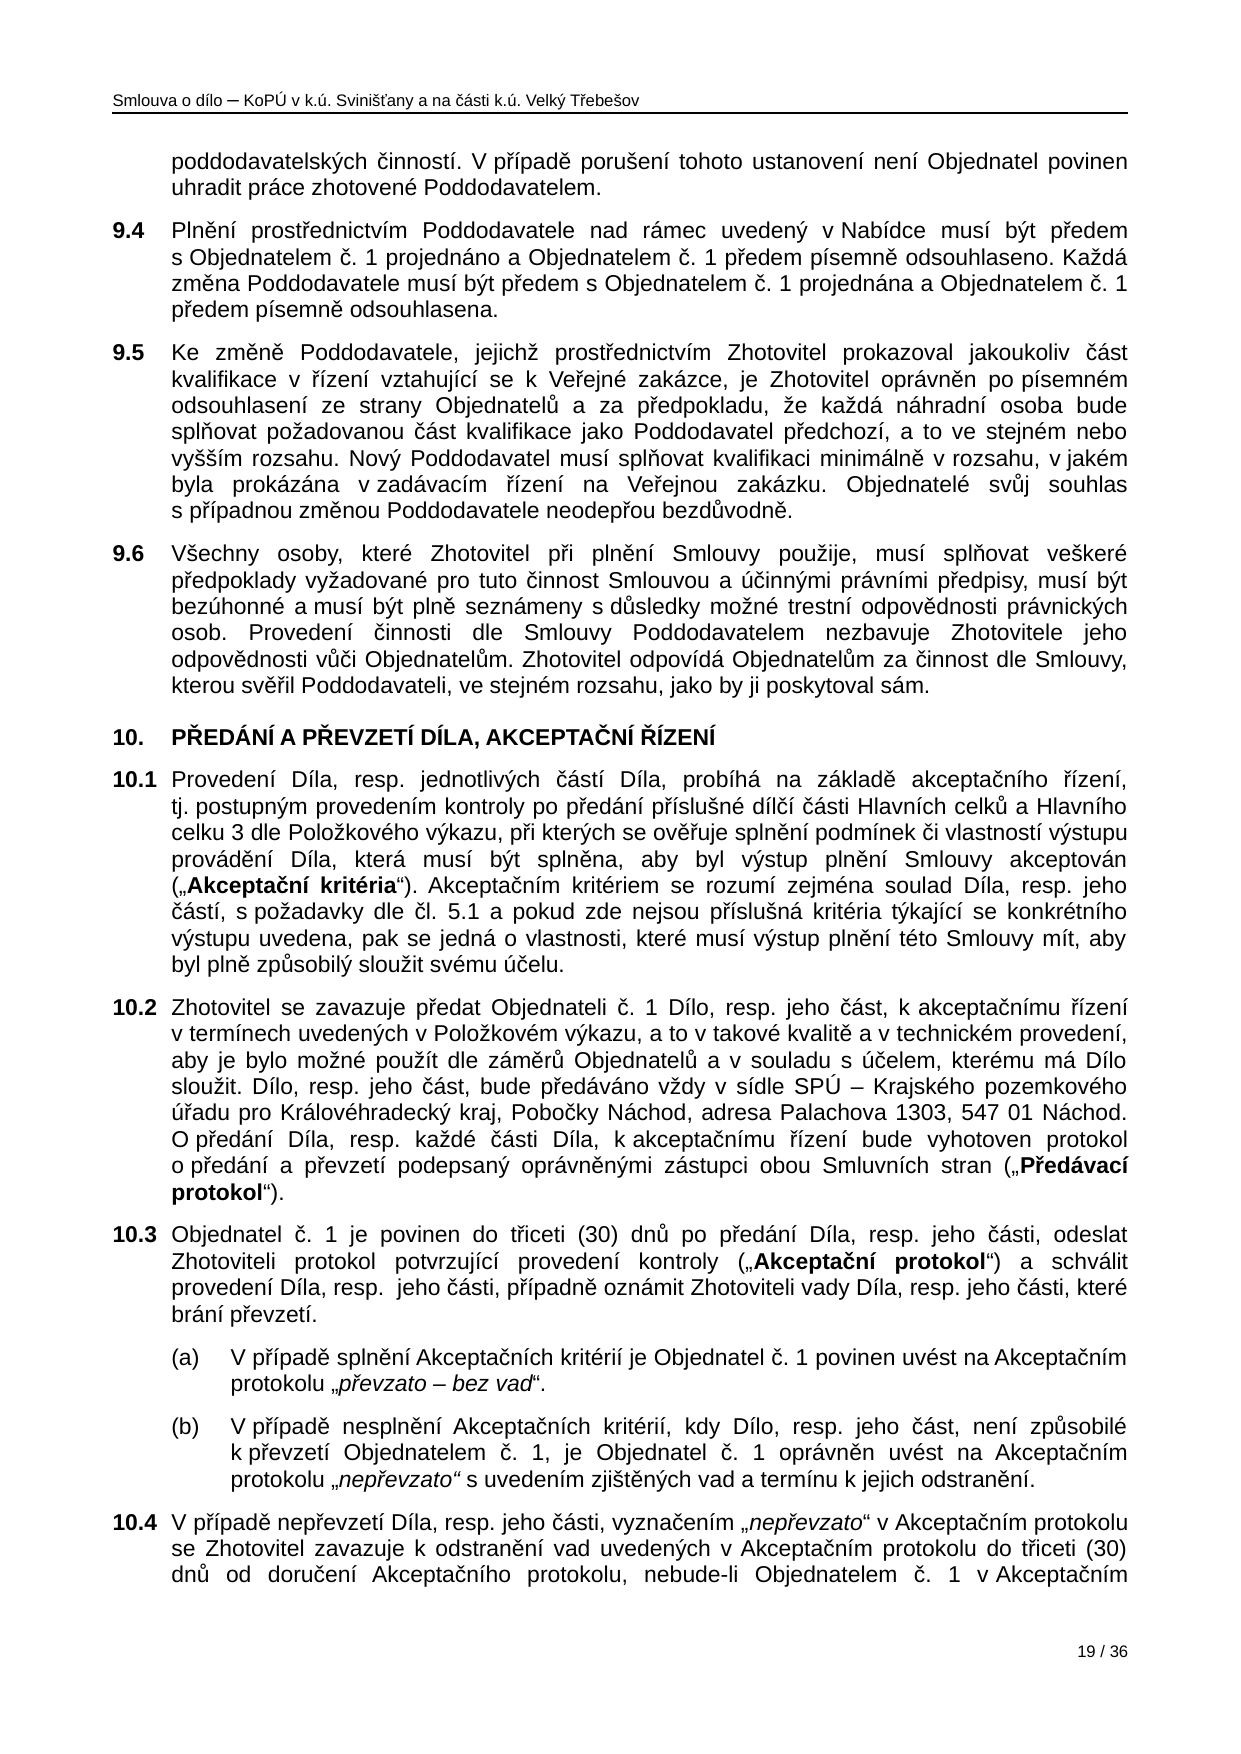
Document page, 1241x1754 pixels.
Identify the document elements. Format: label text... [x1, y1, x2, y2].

text Předání a převzetí Díla, Akceptační řízení [112, 723, 1128, 750]
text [112, 1509, 1128, 1588]
list V případě nesplnění Akceptačních kritérií, kdy Dílo, resp. jeho část, není způsobilé k převzetí Objednatelem č. 1, je Objednatel č. 1 oprávněn uvést na Akceptačním protokolu „nepřevzato“ s uvedením zjištěných vad a termínu k jejich odstranění. [171, 1413, 1128, 1492]
list V případě splnění Akceptačních kritérií je Objednatel č. 1 povinen uvést na Akceptačním protokolu „převzato – bez vad“. [171, 1343, 1128, 1396]
text Zhotovitel se zavazuje předat Objednateli č. 1 Dílo, resp. jeho část, k akceptačnímu řízení v termínech uvedených v Položkovém výkazu, a to v takové kvalitě a v technickém provedení, aby je bylo možné použít dle záměrů Objednatelů a v souladu s účelem, kterému má Dílo sloužit. Dílo, resp. jeho část, bude předáváno vždy v sídle SPÚ – Krajského pozemkového úřadu pro Královéhradecký kraj, Pobočky Náchod, adresa Palachova 1303, 547 01 Náchod. O předání Díla, resp. každé části Díla, k akceptačnímu řízení bude vyhotoven protokol o předání a převzetí podepsaný oprávněnými zástupci obou Smluvních stran („Předávací protokol“). [112, 994, 1128, 1205]
text Všechny osoby, které Zhotovitel při plnění Smlouvy použije, musí splňovat veškeré předpoklady vyžadované pro tuto činnost Smlouvou a účinnými právními předpisy, musí být bezúhonné a musí být plně seznámeny s důsledky možné trestní odpovědnosti právnických osob. Provedení činnosti dle Smlouvy Poddodavatelem nezbavuje Zhotovitele jeho odpovědnosti vůči Objednatelům. Zhotovitel odpovídá Objednatelům za činnost dle Smlouvy, kterou svěřil Poddodavateli, ve stejném rozsahu, jako by ji poskytoval sám. [112, 540, 1128, 698]
text Ke změně Poddodavatele, jejichž prostřednictvím Zhotovitel prokazoval jakoukoliv část kvalifikace v řízení vztahující se k Veřejné zakázce, je Zhotovitel oprávněn po písemném odsouhlasení ze strany Objednatelů a za předpokladu, že každá náhradní osoba bude splňovat požadovanou část kvalifikace jako Poddodavatel předchozí, a to ve stejném nebo vyšším rozsahu. Nový Poddodavatel musí splňovat kvalifikaci minimálně v rozsahu, v jakém byla prokázána v zadávacím řízení na Veřejnou zakázku. Objednatelé svůj souhlas s případnou změnou Poddodavatele neodepřou bezdůvodně. [112, 339, 1128, 524]
text Objednatel č. 1 je povinen do třiceti (30) dnů po předání Díla, resp. jeho části, odeslat Zhotoviteli protokol potvrzující provedení kontroly („Akceptační protokol“) a schválit provedení Díla, resp. jeho části, případně oznámit Zhotoviteli vady Díla, resp. jeho části, které brání převzetí. [112, 1221, 1128, 1327]
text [112, 148, 1128, 200]
text Provedení Díla, resp. jednotlivých částí Díla, probíhá na základě akceptačního řízení, tj. postupným provedením kontroly po předání příslušné dílčí části Hlavních celků a Hlavního celku 3 dle Položkového výkazu, při kterých se ověřuje splnění podmínek či vlastností výstupu provádění Díla, která musí být splněna, aby byl výstup plnění Smlouvy akceptován („Akceptační kritéria“). Akceptačním kritériem se rozumí zejména soulad Díla, resp. jeho částí, s požadavky dle čl. 5.1 a pokud zde nejsou příslušná kritéria týkající se konkrétního výstupu uvedena, pak se jedná o vlastnosti, které musí výstup plnění této Smlouvy mít, aby byl plně způsobilý sloužit svému účelu. [112, 766, 1128, 977]
text Plnění prostřednictvím Poddodavatele nad rámec uvedený v Nabídce musí být předem s Objednatelem č. 1 projednáno a Objednatelem č. 1 předem písemně odsouhlaseno. Každá změna Poddodavatele musí být předem s Objednatelem č. 1 projednána a Objednatelem č. 1 předem písemně odsouhlasena. [112, 217, 1128, 322]
